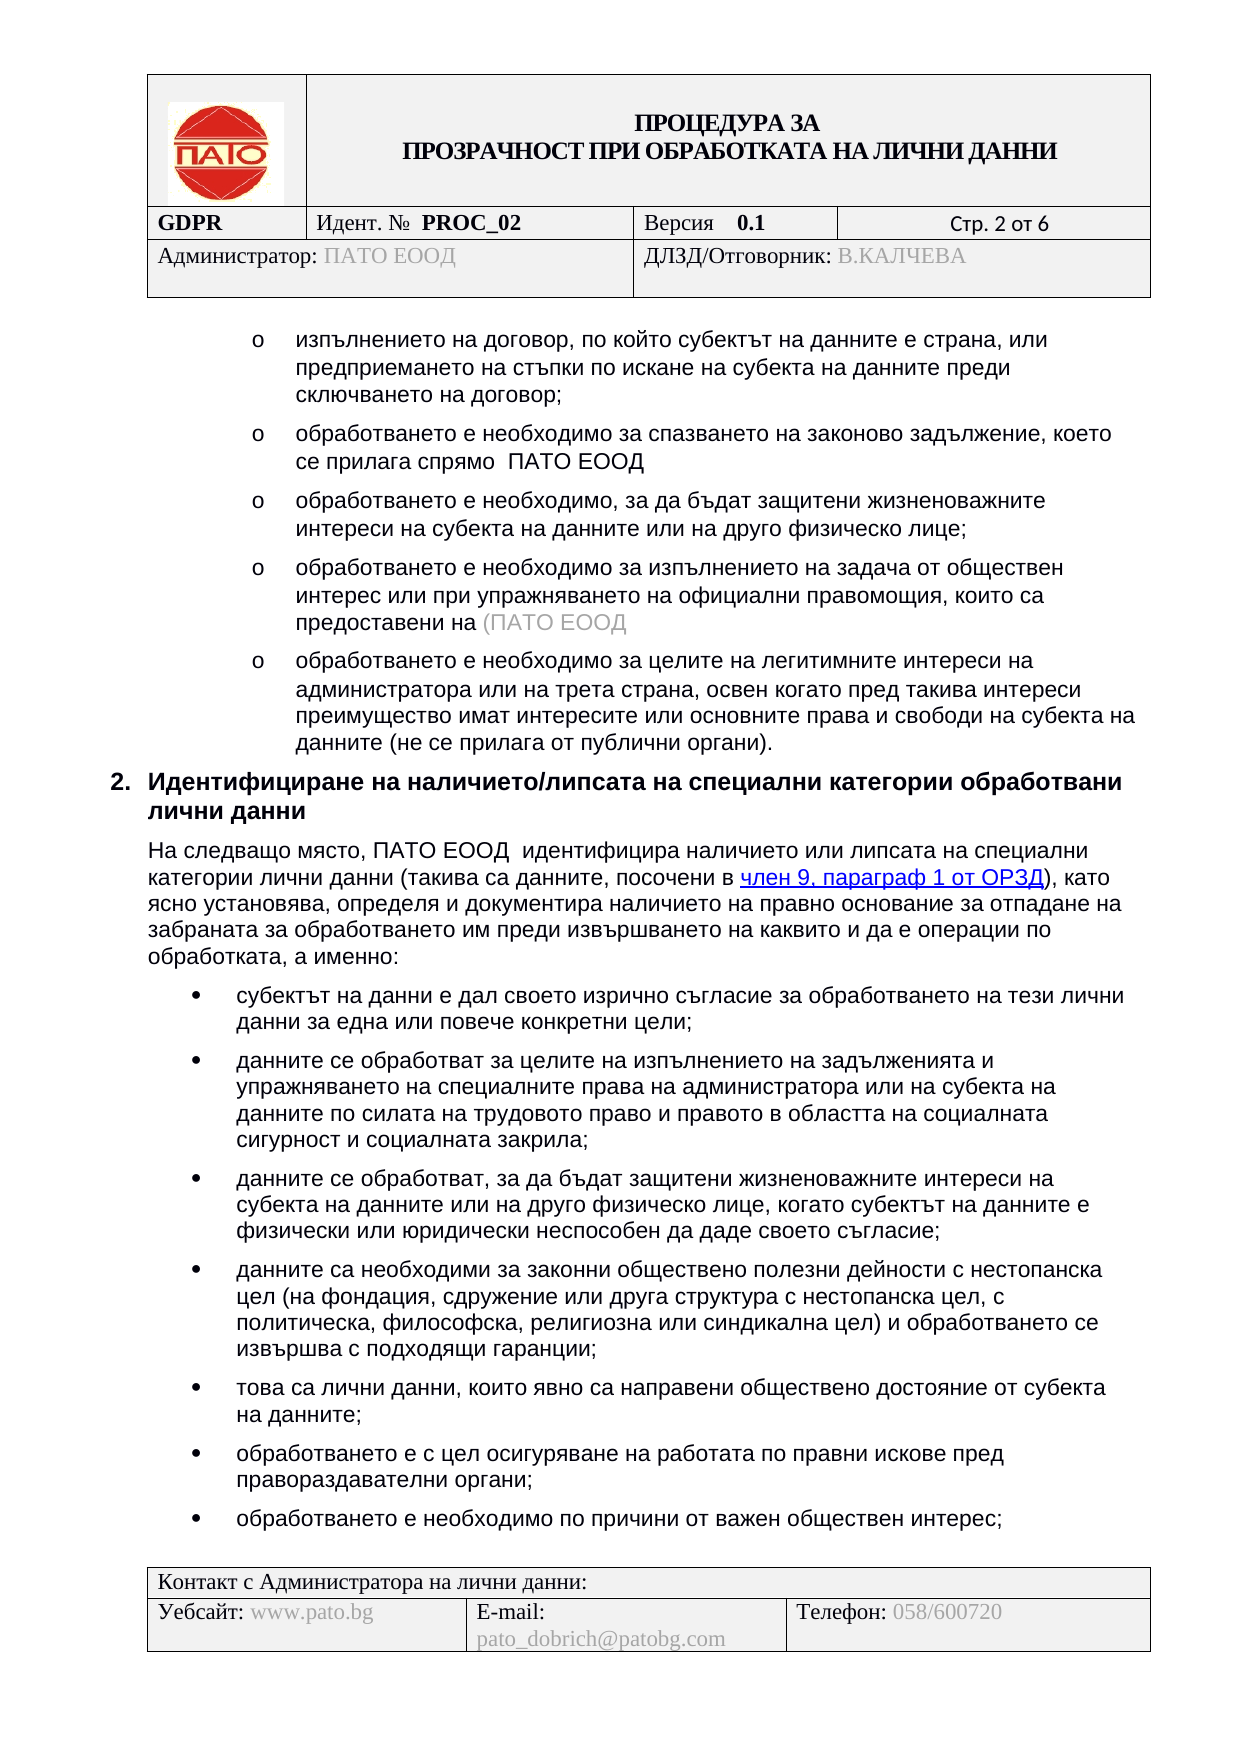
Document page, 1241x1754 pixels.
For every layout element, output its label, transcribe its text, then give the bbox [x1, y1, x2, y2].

list данните са необходими за законни обществено полезни дейности с нестопанска цел (на фондация, сдружение или друга структура с нестопанска цел, с политическа, философска, религиозна или синдикална цел) и обработването се извършва с подходящи гаранции; [192, 1256, 1137, 1362]
list обработването е необходимо по причини от важен обществен интерес; [192, 1505, 1137, 1531]
list изпълнението на договор, по който субектът на данните е страна, или предприемането на стъпки по искане на субекта на данните преди сключването на договор; [251, 326, 1137, 407]
list това са лични данни, които явно са направени обществено достояние от субекта на данните; [192, 1374, 1137, 1427]
list обработването е необходимо за спазването на законово задължение, което се прилага спрямо ПАТО ЕООД [251, 419, 1137, 474]
list обработването е с цел осигуряване на работата по правни искове пред правораздавателни органи; [192, 1439, 1137, 1492]
list Идентифициране на наличието/липсата на специални категории обработвани лични данни [110, 767, 1137, 825]
list обработването е необходимо за изпълнението на задача от обществен интерес или при упражняването на официални правомощия, които са предоставени на (ПАТО ЕООД [251, 554, 1137, 635]
list данните се обработват за целите на изпълнението на задълженията и упражняването на специалните права на администратора или на субекта на данните по силата на трудовото право и правото в областта на социалната сигурност и социалната закрила; [192, 1047, 1137, 1152]
list обработването е необходимо, за да бъдат защитени жизненоважните интереси на субекта на данните или на друго физическо лице; [251, 487, 1137, 541]
list субектът на данни е дал своето изрично съгласие за обработването на тези лични данни за една или повече конкретни цели; [192, 982, 1137, 1034]
list обработването е необходимо за целите на легитимните интереси на администратора или на трета страна, освен когато пред такива интереси преимущество имат интересите или основните права и свободи на субекта на данните (не се прилага от публични органи). [251, 647, 1137, 755]
list данните се обработват, за да бъдат защитени жизненоважните интереси на субекта на данните или на друго физическо лице, когато субектът на данните е физически или юридически неспособен да даде своето съгласие; [192, 1165, 1137, 1244]
picture [167, 102, 285, 206]
list На следващо място, ПАТО ЕООД идентифицира наличието или липсата на специални категории лични данни (такива са данните, посочени в член 9, параграф 1 от ОРЗД), като ясно установява, определя и документира наличието на правно основание за отпадане на забраната за обработването им преди извършването на каквито и да е операции по обработката, а именно: [148, 837, 1137, 969]
